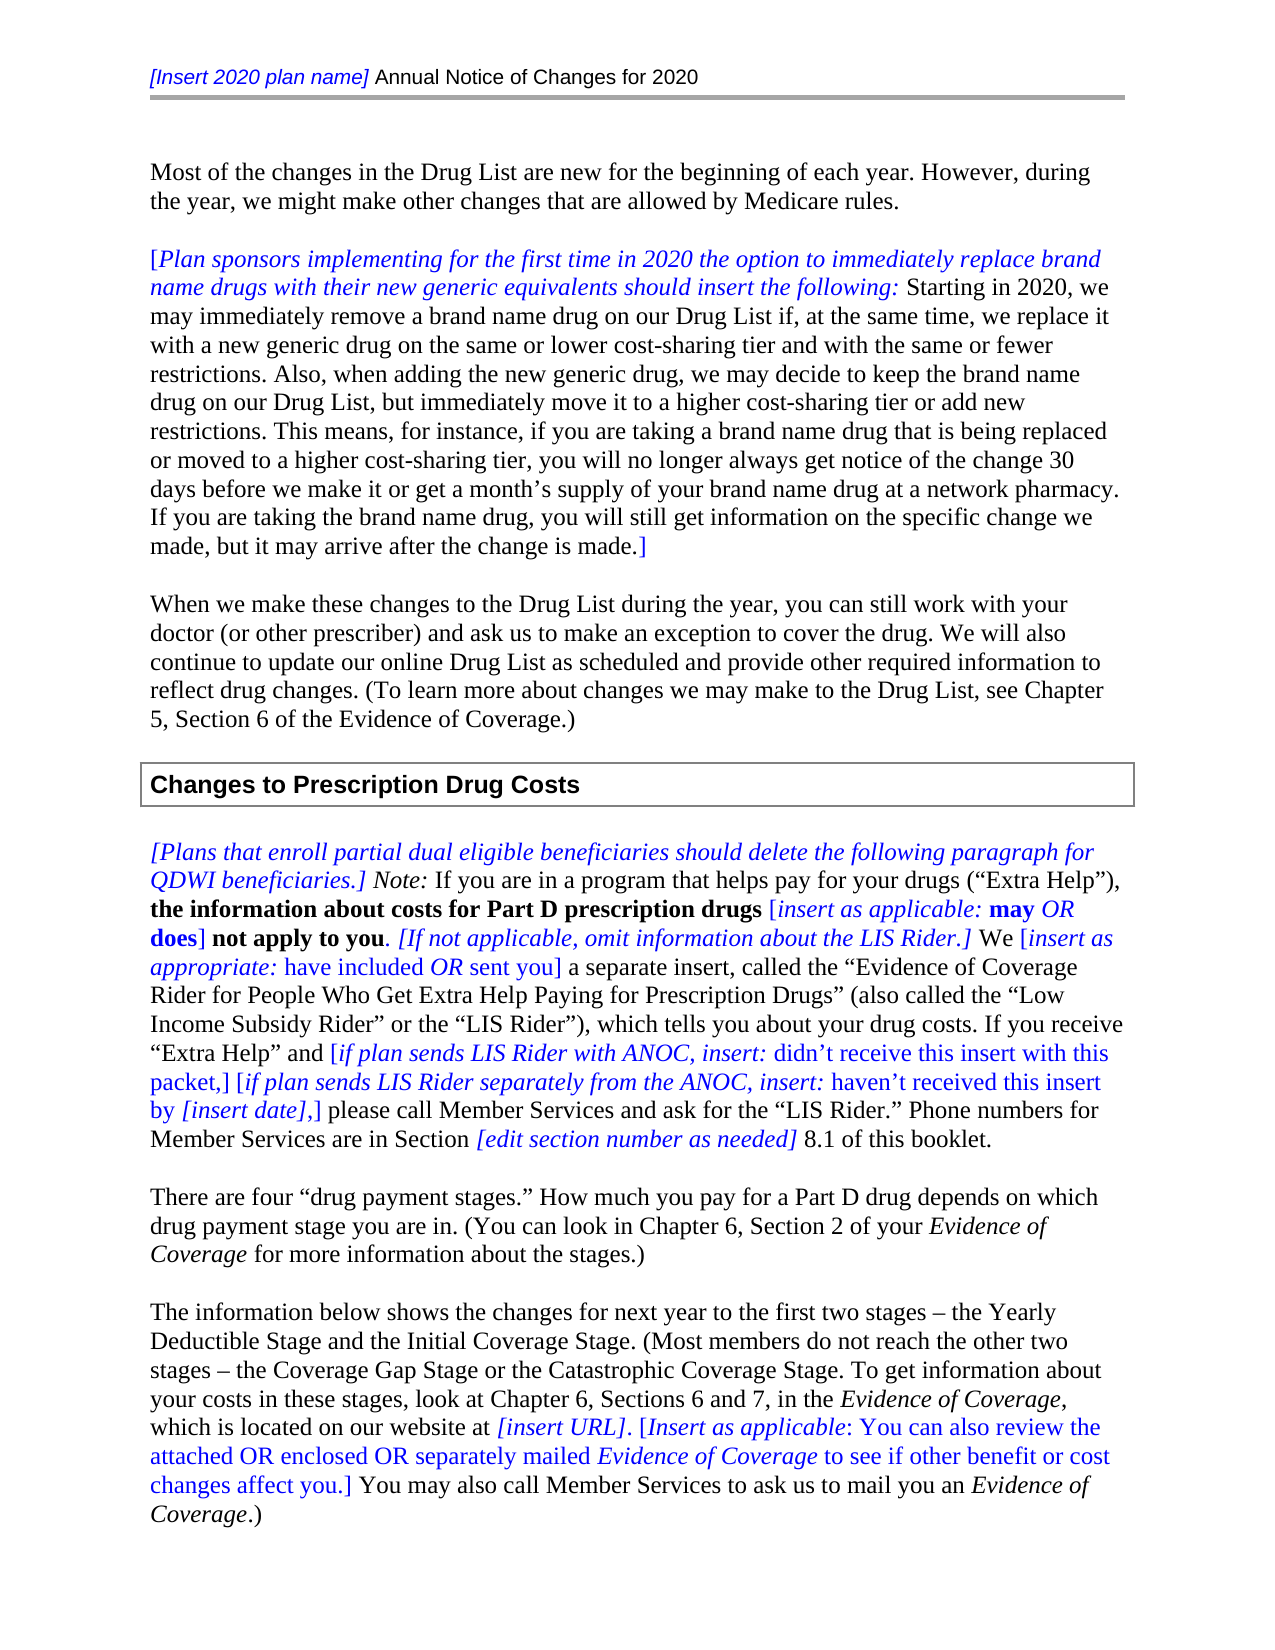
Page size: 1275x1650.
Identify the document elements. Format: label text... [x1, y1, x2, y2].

text There are four “drug payment stages.” How much you pay for a Part D drug depends on which drug payment stage you are in. (You can look in Chapter 6, Section 2 of your Evidence of Coverage for more information about the stages.) [150, 1182, 1125, 1268]
text Most of the changes in the Drug List are new for the beginning of each year. However, during the year, we might make other changes that are allowed by Medicare rules. [150, 157, 1125, 214]
text The information below shows the changes for next year to the first two stages – the Yearly Deductible Stage and the Initial Coverage Stage. (Most members do not reach the other two stages – the Coverage Gap Stage or the Catastrophic Coverage Stage. To get information about your costs in these stages, look at Chapter 6, Sections 6 and 7, in the Evidence of Coverage, which is located on our website at [insert URL]. [Insert as applicable: You can also review the attached OR enclosed OR separately mailed Evidence of Coverage to see if other benefit or cost changes affect you.] You may also call Member Services to ask us to mail you an Evidence of Coverage.) [150, 1297, 1125, 1527]
text When we make these changes to the Drug List during the year, you can still work with your doctor (or other prescriber) and ask us to make an exception to cover the drug. We will also continue to update our online Drug List as scheduled and provide other required information to reflect drug changes. (To learn more about changes we may make to the Drug List, see Chapter 5, Section 6 of the Evidence of Coverage.) [150, 589, 1125, 733]
text [Plans that enroll partial dual eligible beneficiaries should delete the following paragraph for QDWI beneficiaries.] Note: If you are in a program that helps pay for your drugs (“Extra Help”), the information about costs for Part D prescription drugs [insert as applicable: may OR does] not apply to you. [If not applicable, omit information about the LIS Rider.] We [insert as appropriate: have included OR sent you] a separate insert, called the “Evidence of Coverage Rider for People Who Get Extra Help Paying for Prescription Drugs” (also called the “Low Income Subsidy Rider” or the “LIS Rider”), which tells you about your drug costs. If you receive “Extra Help” and [if plan sends LIS Rider with ANOC, insert: didn’t receive this insert with this packet,] [if plan sends LIS Rider separately from the ANOC, insert: haven’t received this insert by [insert date],] please call Member Services and ask for the “LIS Rider.” Phone numbers for Member Services are in Section [edit section number as needed] 8.1 of this booklet. [150, 837, 1125, 1153]
text [Plan sponsors implementing for the first time in 2020 the option to immediately replace brand name drugs with their new generic equivalents should insert the following: Starting in 2020, we may immediately remove a brand name drug on our Drug List if, at the same time, we replace it with a new generic drug on the same or lower cost-sharing tier and with the same or fewer restrictions. Also, when adding the new generic drug, we may decide to keep the brand name drug on our Drug List, but immediately move it to a higher cost-sharing tier or add new restrictions. This means, for instance, if you are taking a brand name drug that is being replaced or moved to a higher cost-sharing tier, you will no longer always get notice of the change 30 days before we make it or get a month’s supply of your brand name drug at a network pharmacy. If you are taking the brand name drug, you will still get information on the specific change we made, but it may arrive after the change is made.] [150, 244, 1125, 560]
subtitle Changes to Prescription Drug Costs [142, 764, 1133, 805]
